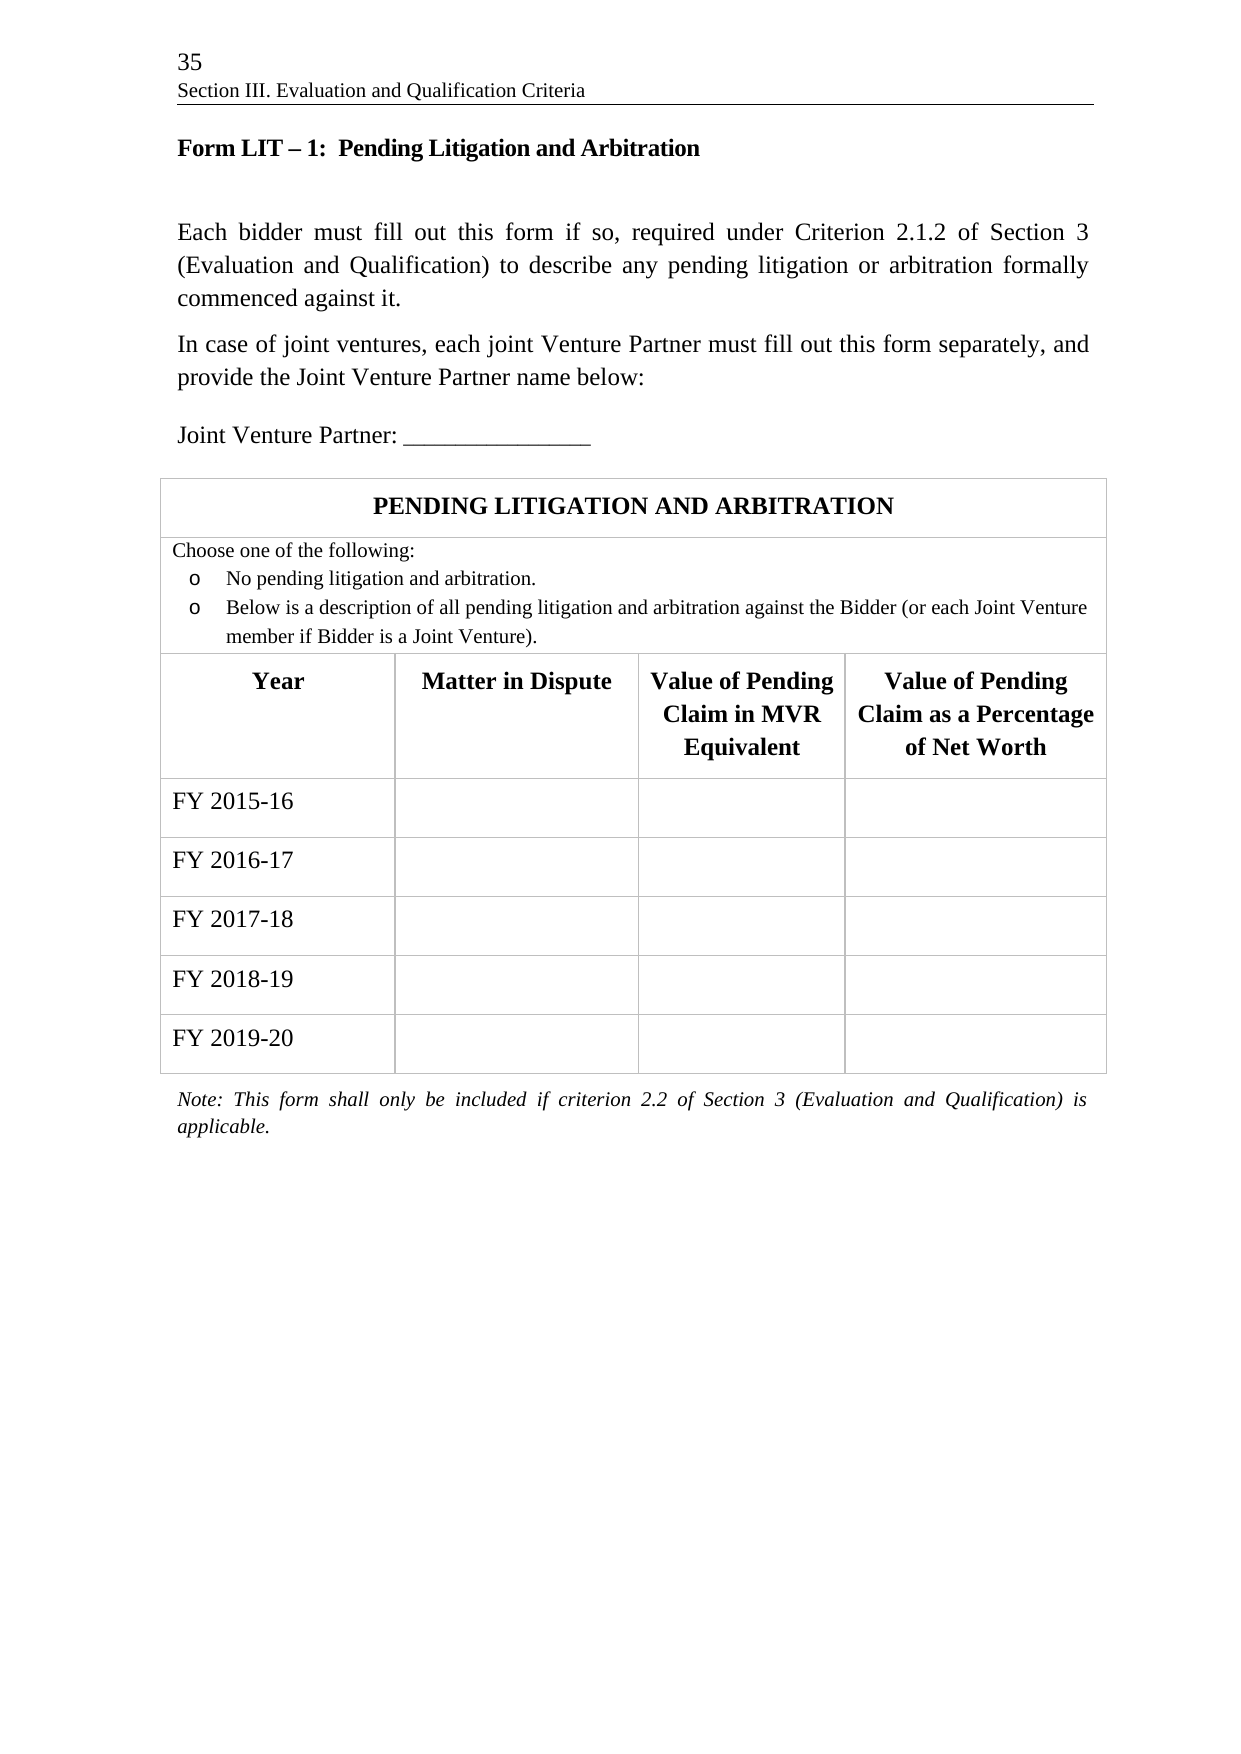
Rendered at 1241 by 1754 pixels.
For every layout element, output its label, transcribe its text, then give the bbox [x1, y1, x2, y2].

table_cell FY 2015-16 [161, 779, 394, 837]
table_cell [396, 779, 638, 837]
table_cell [846, 897, 1106, 955]
table_cell [846, 1015, 1106, 1073]
table_cell FY 2018-19 [161, 956, 394, 1014]
table_cell [639, 956, 844, 1014]
table_cell [639, 897, 844, 955]
table_cell [639, 838, 844, 896]
table_cell [396, 838, 638, 896]
table_cell [846, 779, 1106, 837]
table_cell Year [161, 654, 394, 778]
table_header PENDING LITIGATION AND ARBITRATION [161, 479, 1106, 537]
subtitle Form LIT – 1: Pending Litigation and Arbitration [177, 133, 1090, 162]
table_cell Value of Pending Claim as a Percentage of Net Worth [846, 654, 1106, 778]
table_cell [396, 956, 638, 1014]
table_cell [396, 897, 638, 955]
table_cell Matter in Dispute [396, 654, 638, 778]
table_cell [846, 956, 1106, 1014]
table_cell Choose one of the following: No pending litigation and arbitration. Below is a description of all pending litigation and arbitration against the Bidder (or each Joint Venture member if Bidder is a Joint Venture). [161, 538, 1106, 653]
table_cell [639, 779, 844, 837]
text Note: This form shall only be included if criterion 2.2 of Section 3 (Evaluation and Qualification) is applicable. [177, 1087, 1090, 1138]
table_cell FY 2016-17 [161, 838, 394, 896]
table_cell Value of Pending Claim in MVR Equivalent [639, 654, 844, 778]
table_cell [846, 838, 1106, 896]
table_cell FY 2017-18 [161, 897, 394, 955]
text Joint Venture Partner: __________________ [177, 420, 1090, 449]
table_cell FY 2019-20 [161, 1015, 394, 1073]
table_cell [639, 1015, 844, 1073]
table_cell [396, 1015, 638, 1073]
text Each bidder must fill out this form if so, required under Criterion 2.1.2 of Section 3 (Evaluation and Qualification) to describe any pending litigation or arbitration formally commenced against it. [177, 217, 1090, 312]
text In case of joint ventures, each joint Venture Partner must fill out this form separately, and provide the Joint Venture Partner name below: [177, 329, 1090, 391]
